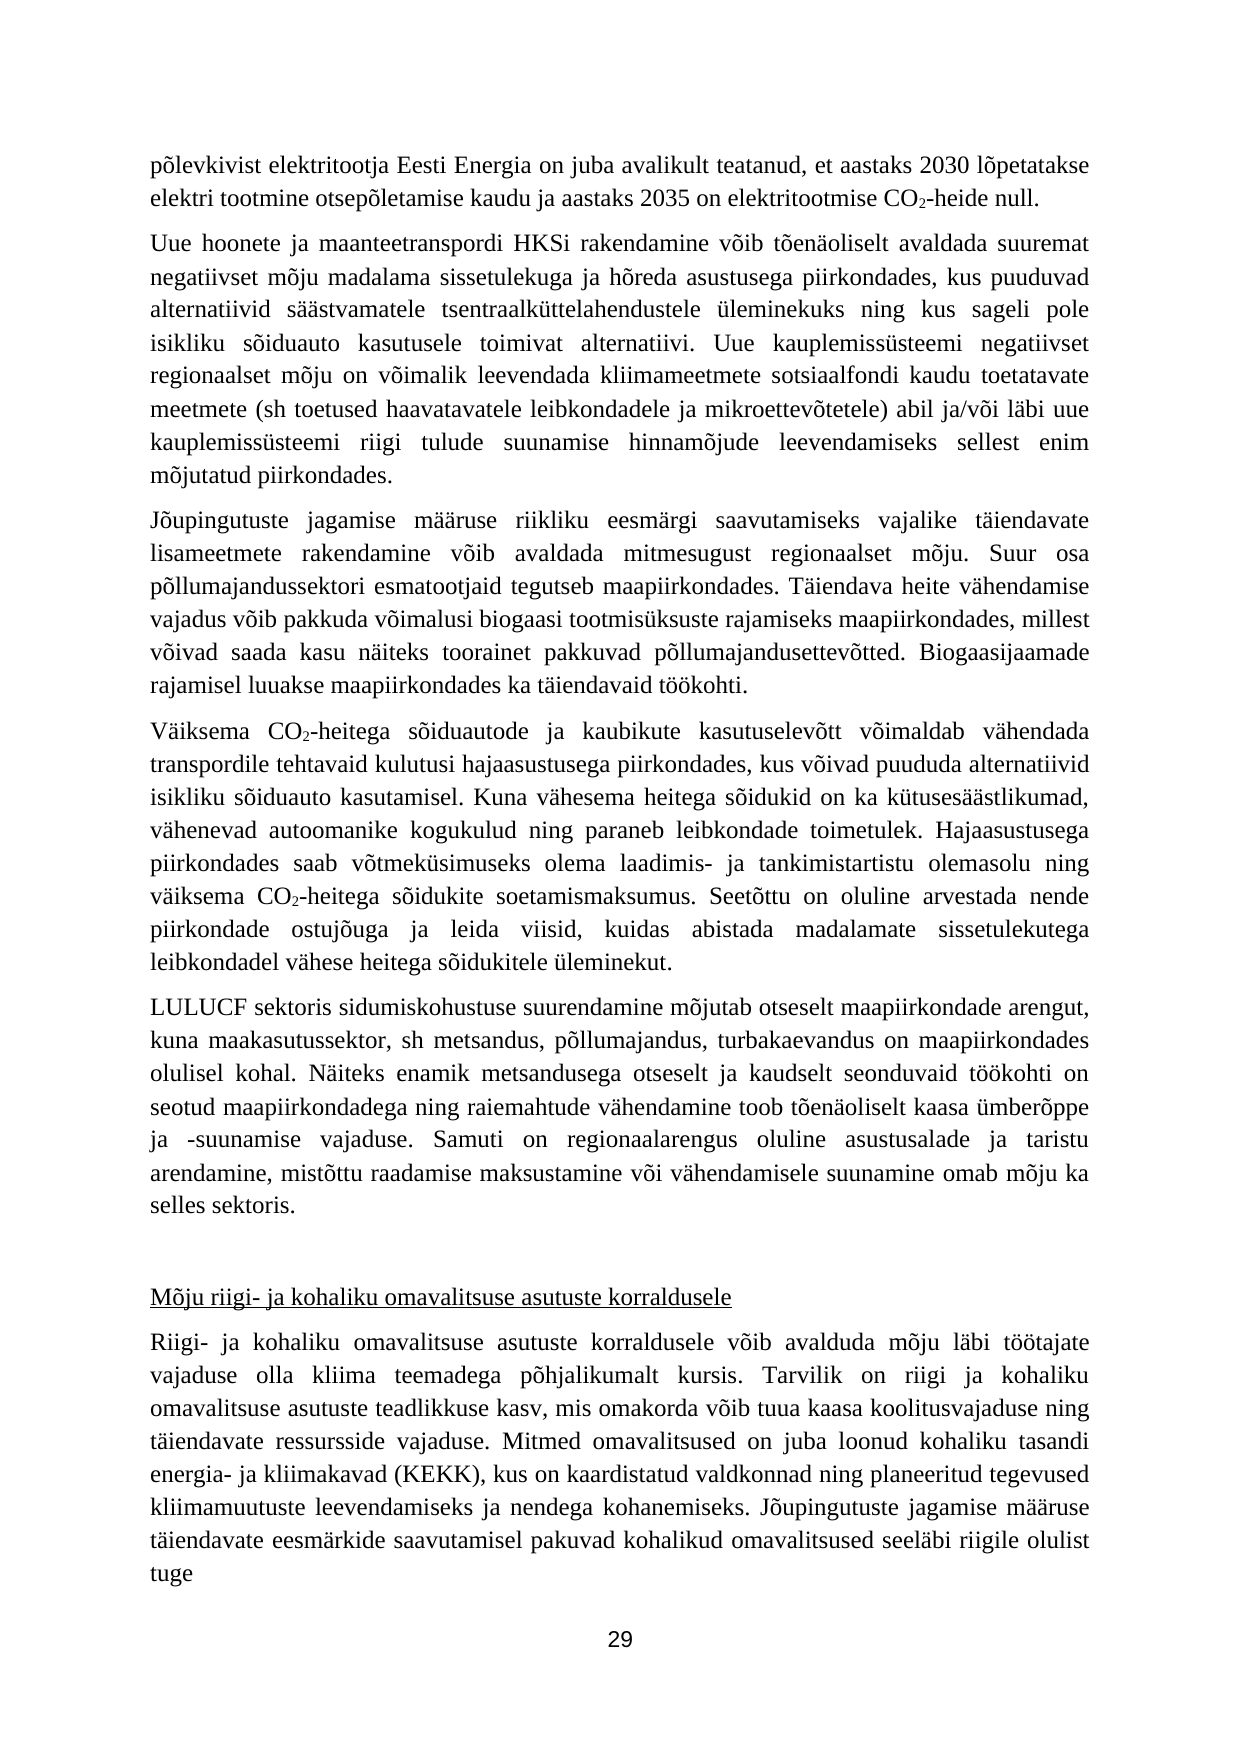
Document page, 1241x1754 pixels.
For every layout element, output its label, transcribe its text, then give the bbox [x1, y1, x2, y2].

text LULUCF sektoris sidumiskohustuse suurendamine mõjutab otseselt maapiirkondade arengut, kuna maakasutussektor, sh metsandus, põllumajandus, turbakaevandus on maapiirkondades olulisel kohal. Näiteks enamik metsandusega otseselt ja kaudselt seonduvaid töökohti on seotud maapiirkondadega ning raiemahtude vähendamine toob tõenäoliselt kaasa ümberõppe ja -suunamise vajaduse. Samuti on regionaalarengus oluline asustusalade ja taristu arendamine, mistõttu raadamise maksustamine või vähendamisele suunamine omab mõju ka selles sektoris. [150, 992, 1090, 1219]
text Mõju riigi- ja kohaliku omavalitsuse asutuste korraldusele [150, 1282, 1090, 1310]
text Jõupingutuste jagamise määruse riikliku eesmärgi saavutamiseks vajalike täiendavate lisameetmete rakendamine võib avaldada mitmesugust regionaalset mõju. Suur osa põllumajandussektori esmatootjaid tegutseb maapiirkondades. Täiendava heite vähendamise vajadus võib pakkuda võimalusi biogaasi tootmisüksuste rajamiseks maapiirkondades, millest võivad saada kasu näiteks toorainet pakkuvad põllumajandusettevõtted. Biogaasijaamade rajamisel luuakse maapiirkondades ka täiendavaid töökohti. [150, 505, 1090, 699]
text Uue hoonete ja maanteetranspordi HKSi rakendamine võib tõenäoliselt avaldada suuremat negatiivset mõju madalama sissetulekuga ja hõreda asustusega piirkondades, kus puuduvad alternatiivid säästvamatele tsentraalküttelahendustele üleminekuks ning kus sageli pole isikliku sõiduauto kasutusele toimivat alternatiivi. Uue kauplemissüsteemi negatiivset regionaalset mõju on võimalik leevendada kliimameetmete sotsiaalfondi kaudu toetatavate meetmete (sh toetused haavatavatele leibkondadele ja mikroettevõtetele) abil ja/või läbi uue kauplemissüsteemi riigi tulude suunamise hinnamõjude leevendamiseks sellest enim mõjutatud piirkondades. [150, 228, 1090, 488]
text Väiksema CO2-heitega sõiduautode ja kaubikute kasutuselevõtt võimaldab vähendada transpordile tehtavaid kulutusi hajaasustusega piirkondades, kus võivad puududa alternatiivid isikliku sõiduauto kasutamisel. Kuna vähesema heitega sõidukid on ka kütusesäästlikumad, vähenevad autoomanike kogukulud ning paraneb leibkondade toimetulek. Hajaasustusega piirkondades saab võtmeküsimuseks olema laadimis- ja tankimistartistu olemasolu ning väiksema CO2-heitega sõidukite soetamismaksumus. Seetõttu on oluline arvestada nende piirkondade ostujõuga ja leida viisid, kuidas abistada madalamate sissetulekutega leibkondadel vähese heitega sõidukitele üleminekut. [150, 716, 1090, 976]
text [150, 150, 1090, 212]
text Riigi- ja kohaliku omavalitsuse asutuste korraldusele võib avalduda mõju läbi töötajate vajaduse olla kliima teemadega põhjalikumalt kursis. Tarvilik on riigi ja kohaliku omavalitsuse asutuste teadlikkuse kasv, mis omakorda võib tuua kaasa koolitusvajaduse ning täiendavate ressursside vajaduse. Mitmed omavalitsused on juba loonud kohaliku tasandi energia- ja kliimakavad (KEKK), kus on kaardistatud valdkonnad ning planeeritud tegevused kliimamuutuste leevendamiseks ja nendega kohanemiseks. Jõupingutuste jagamise määruse täiendavate eesmärkide saavutamisel pakuvad kohalikud omavalitsused seeläbi riigile olulist tuge [150, 1327, 1090, 1587]
